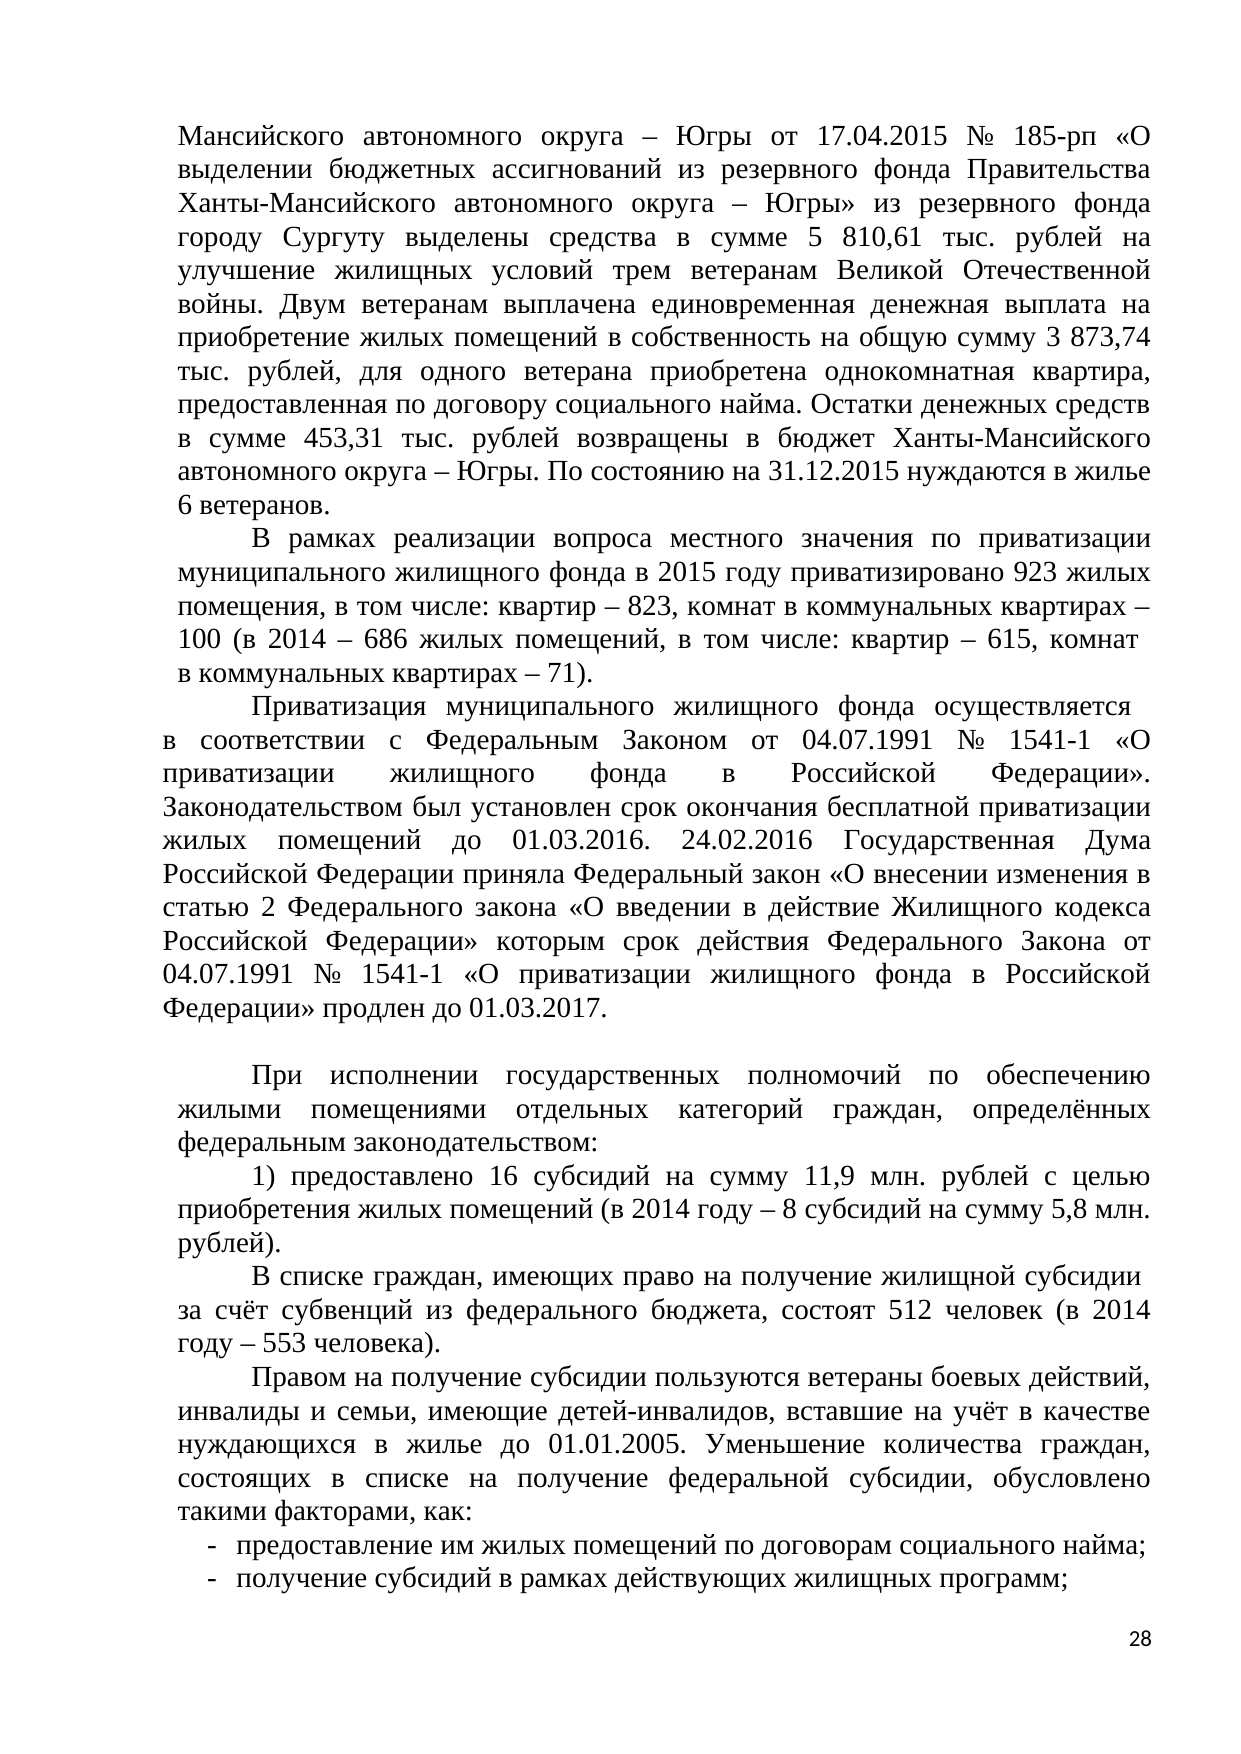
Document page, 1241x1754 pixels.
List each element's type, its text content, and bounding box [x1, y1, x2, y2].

text Приватизация муниципального жилищного фонда осуществляется в соответствии с Федеральным Законом от 04.07.1991 № 1541-1 «О приватизации жилищного фонда в Российской Федерации». Законодательством был установлен срок окончания бесплатной приватизации жилых помещений до 01.03.2016. 24.02.2016 Государственная Дума Российской Федерации приняла Федеральный закон «О внесении изменения в статью 2 Федерального закона «О введении в действие Жилищного кодекса Российской Федерации» которым срок действия Федерального Закона от 04.07.1991 № 1541-1 «О приватизации жилищного фонда в Российской Федерации» продлен до 01.03.2017. [162, 688, 1152, 1024]
list получение субсидий в рамках действующих жилищных программ; [207, 1560, 1152, 1594]
text В рамках реализации вопроса местного значения по приватизации муниципального жилищного фонда в 2015 году приватизировано 923 жилых помещения, в том числе: квартир – 823, комнат в коммунальных квартирах – 100 (в 2014 – 686 жилых помещений, в том числе: квартир – 615, комнат в коммунальных квартирах – 71). [177, 521, 1152, 688]
text 1) предоставлено 16 субсидий на сумму 11,9 млн. рублей с целью приобретения жилых помещений (в 2014 году – 8 субсидий на сумму 5,8 млн. рублей). [177, 1158, 1152, 1258]
text При исполнении государственных полномочий по обеспечению жилыми помещениями отдельных категорий граждан, определённых федеральным законодательством: [177, 1057, 1152, 1158]
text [177, 118, 1152, 521]
text В списке граждан, имеющих право на получение жилищной субсидии за счёт субвенций из федерального бюджета, состоят 512 человек (в 2014 году – 553 человека). [177, 1258, 1152, 1359]
text Правом на получение субсидии пользуются ветераны боевых действий, инвалиды и семьи, имеющие детей-инвалидов, вставшие на учёт в качестве нуждающихся в жилье до 01.01.2005. Уменьшение количества граждан, состоящих в списке на получение федеральной субсидии, обусловлено такими факторами, как: [177, 1359, 1152, 1527]
list предоставление им жилых помещений по договорам социального найма; [207, 1527, 1152, 1560]
